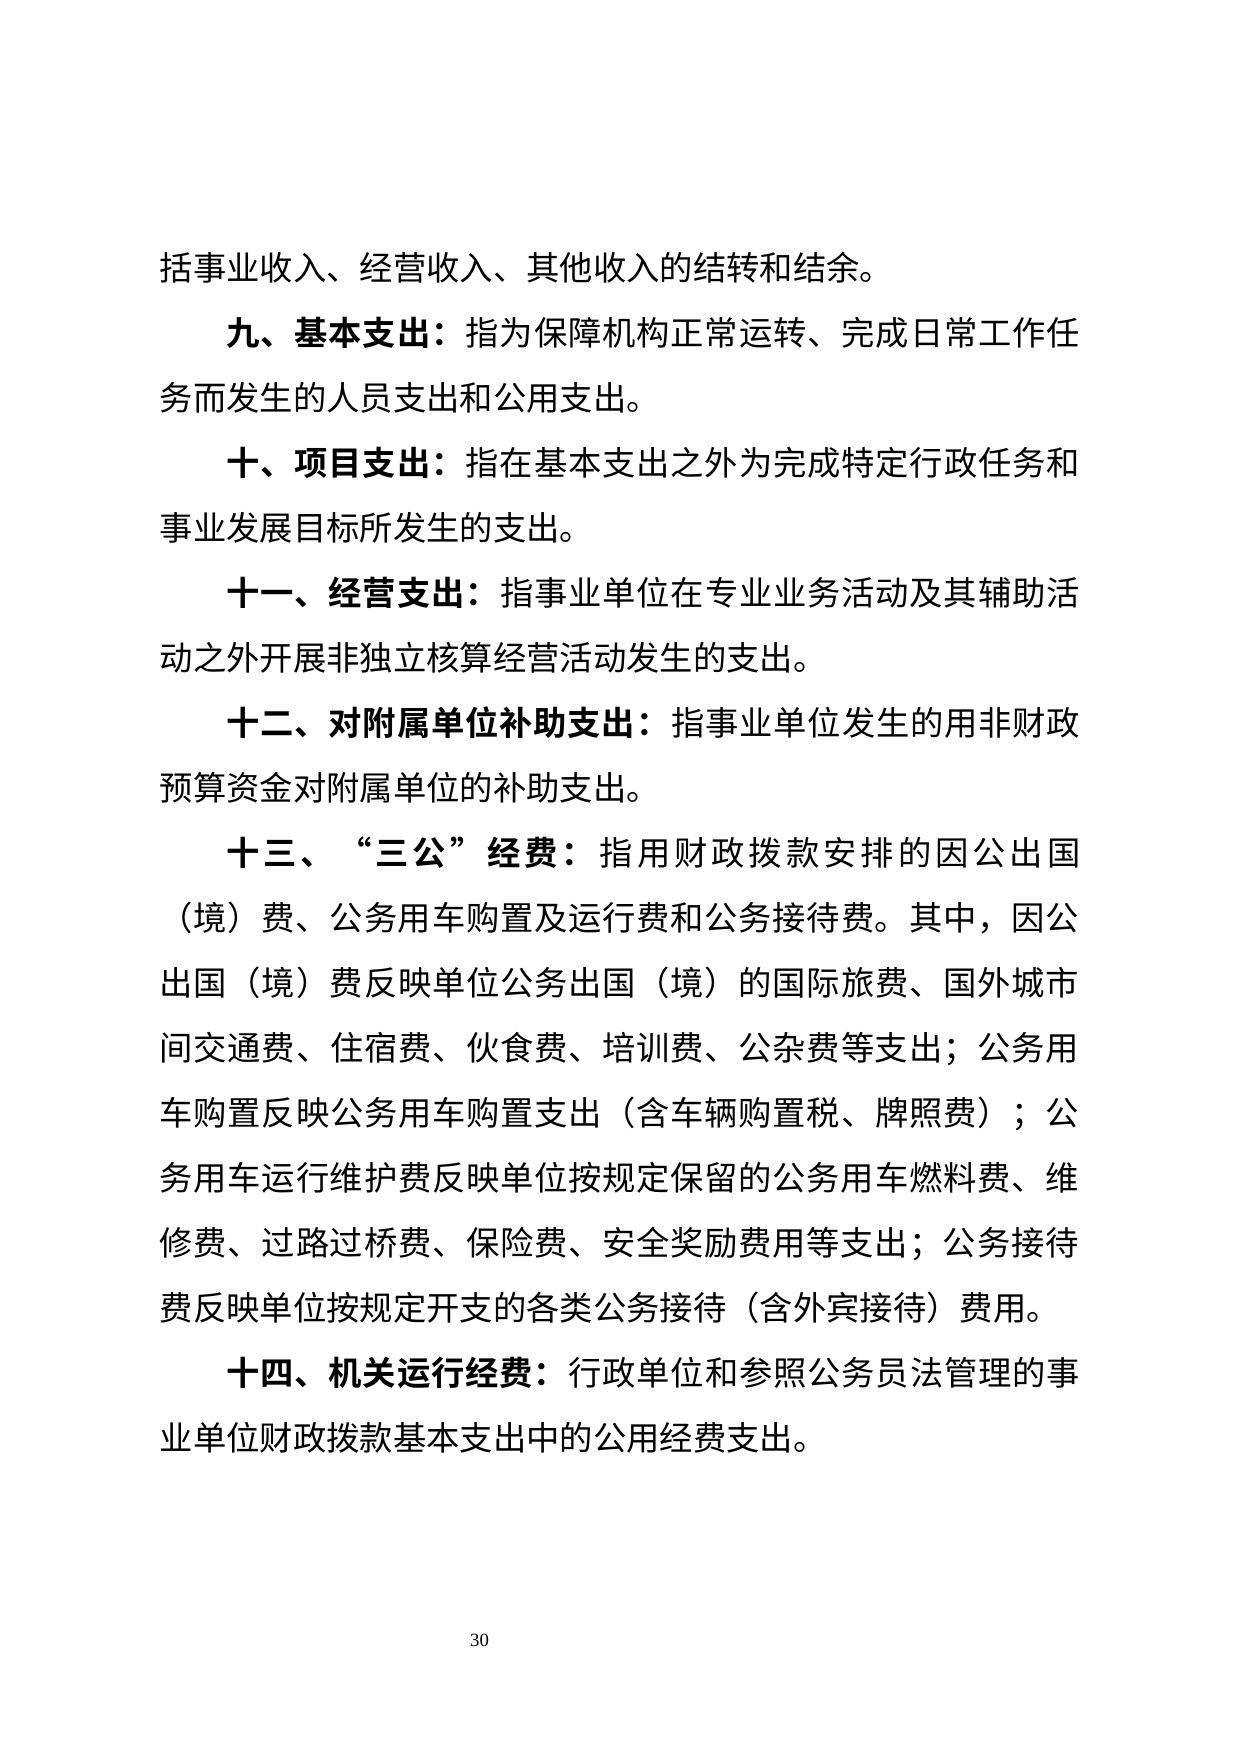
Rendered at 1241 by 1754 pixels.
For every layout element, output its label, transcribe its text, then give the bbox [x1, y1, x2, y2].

text 十三、“三公”经费：指用财政拨款安排的因公出国（境）费、公务用车购置及运行费和公务接待费。其中，因公出国（境）费反映单位公务出国（境）的国际旅费、国外城市间交通费、住宿费、伙食费、培训费、公杂费等支出；公务用车购置反映公务用车购置支出（含车辆购置税、牌照费）；公务用车运行维护费反映单位按规定保留的公务用车燃料费、维修费、过路过桥费、保险费、安全奖励费用等支出；公务接待费反映单位按规定开支的各类公务接待（含外宾接待）费用。 [159, 818, 1081, 1338]
text 十一、经营支出：指事业单位在专业业务活动及其辅助活动之外开展非独立核算经营活动发生的支出。 [159, 558, 1081, 688]
text 十二、对附属单位补助支出：指事业单位发生的用非财政预算资金对附属单位的补助支出。 [159, 688, 1081, 818]
text 九、基本支出：指为保障机构正常运转、完成日常工作任务而发生的人员支出和公用支出。 [159, 298, 1081, 428]
text 十四、机关运行经费：行政单位和参照公务员法管理的事业单位财政拨款基本支出中的公用经费支出。 [159, 1338, 1081, 1468]
text 十、项目支出：指在基本支出之外为完成特定行政任务和事业发展目标所发生的支出。 [159, 428, 1081, 558]
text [159, 233, 1081, 298]
